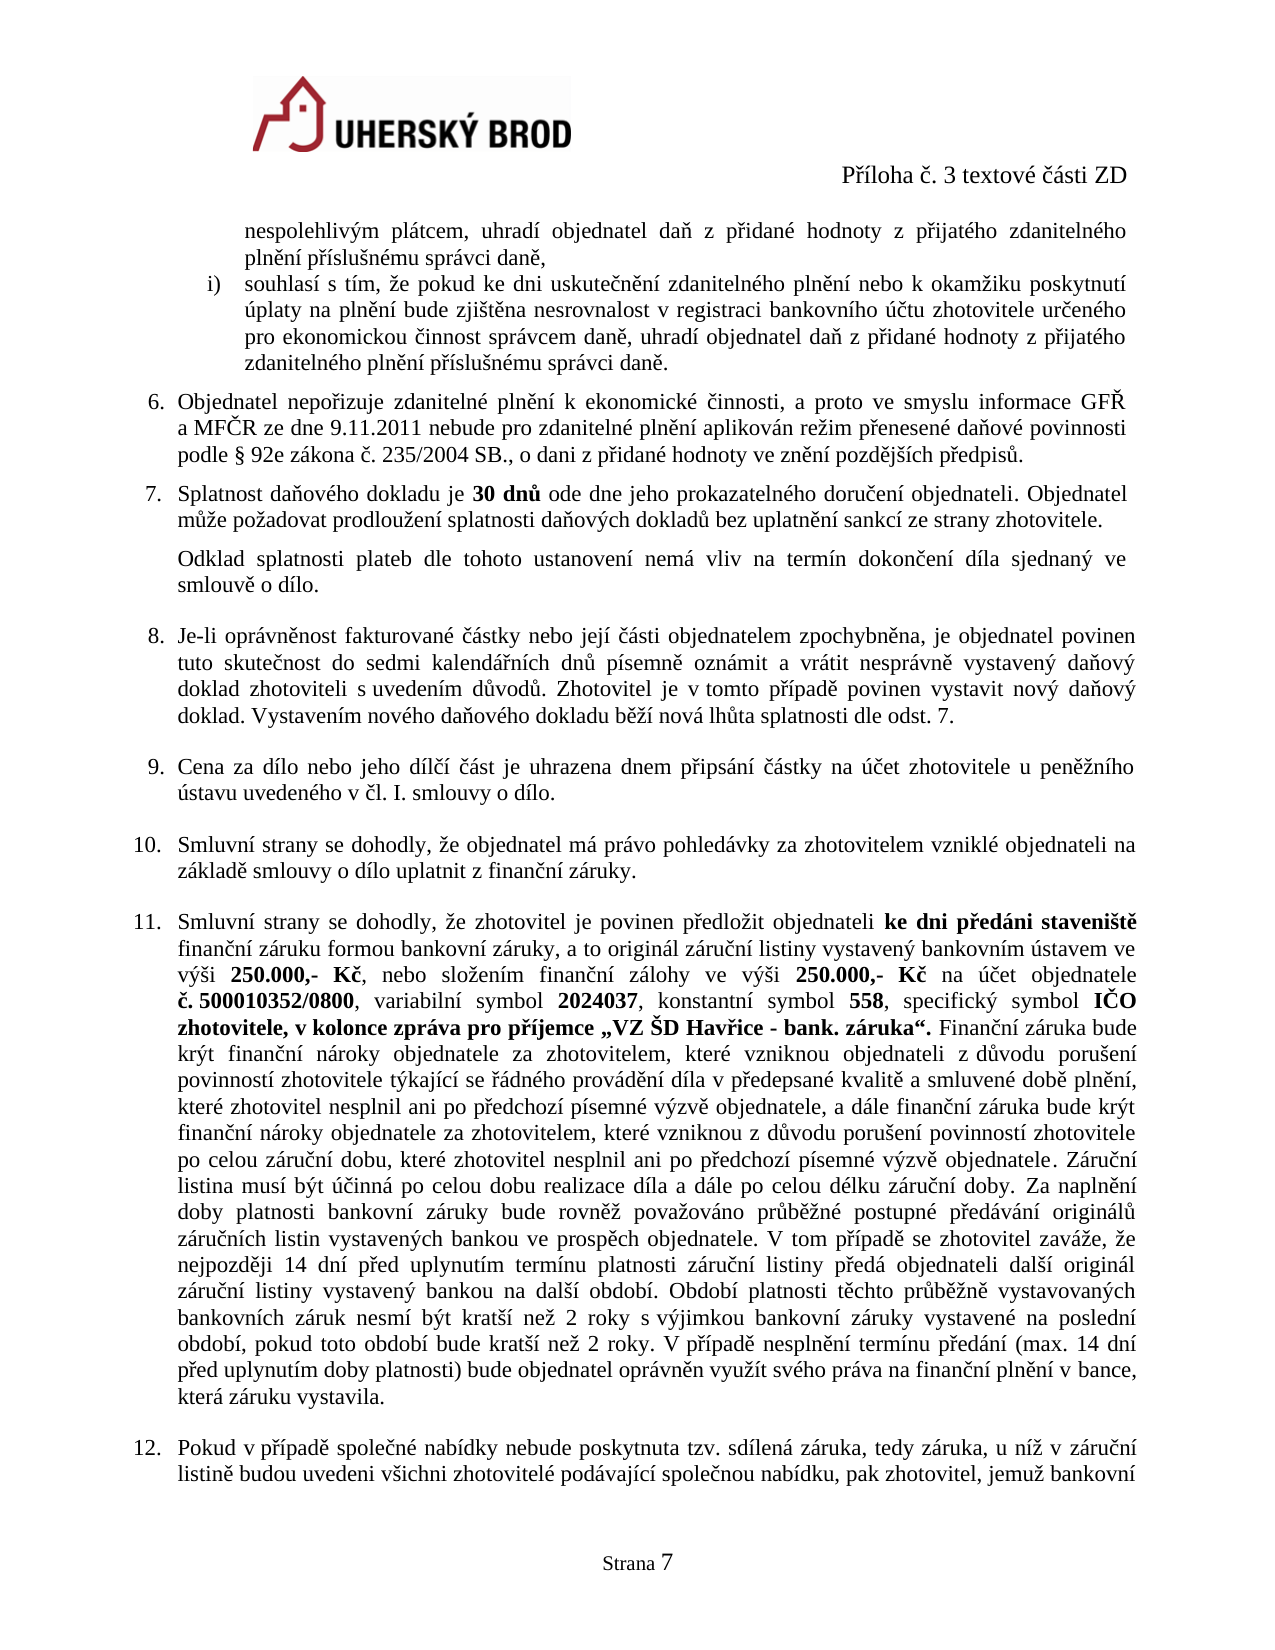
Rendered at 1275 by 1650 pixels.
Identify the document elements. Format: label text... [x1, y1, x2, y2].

list Cena za dílo nebo jeho dílčí část je uhrazena dnem připsání částky na účet zhotovitele u peněžního ústavu uvedeného v čl. I. smlouvy o dílo. [148, 753, 1137, 806]
list Objednatel nepořizuje zdanitelné plnění k ekonomické činnosti, a proto ve smyslu informace GFŘ a MFČR ze dne 9.11.2011 nebude pro zdanitelné plnění aplikován režim přenesené daňové povinnosti podle § 92e zákona č. 235/2004 SB., o dani z přidané hodnoty ve znění pozdějších předpisů. [148, 388, 1127, 467]
picture [252, 76, 571, 152]
list Je-li oprávněnost fakturované částky nebo její části objednatelem zpochybněna, je objednatel povinen tuto skutečnost do sedmi kalendářních dnů písemně oznámit a vrátit nesprávně vystavený daňový doklad zhotoviteli s uvedením důvodů. Zhotovitel je v tomto případě povinen vystavit nový daňový doklad. Vystavením nového daňového dokladu běží nová lhůta splatnosti dle odst. 7. [148, 623, 1137, 728]
list souhlasí s tím, že pokud ke dni uskutečnění zdanitelného plnění nebo k okamžiku poskytnutí úplaty na plnění bude zjištěna nesrovnalost v registraci bankovního účtu zhotovitele určeného pro ekonomickou činnost správcem daně, uhradí objednatel daň z přidané hodnoty z přijatého zdanitelného plnění příslušnému správci daně. [207, 270, 1127, 376]
list Smluvní strany se dohodly, že objednatel má právo pohledávky za zhotovitelem vzniklé objednateli na základě smlouvy o dílo uplatnit z finanční záruky. [133, 831, 1137, 883]
list Smluvní strany se dohodly, že zhotovitel je povinen předložit objednateli ke dni předáni staveniště finanční záruku formou bankovní záruky, a to originál záruční listiny vystavený bankovním ústavem ve výši 250.000,- Kč, nebo složením finanční zálohy ve výši 250.000,- Kč na účet objednatele č. 500010352/0800, variabilní symbol 2024037, konstantní symbol 558, specifický symbol IČO zhotovitele, v kolonce zpráva pro příjemce „VZ ŠD Havřice - bank. záruka“. Finanční záruka bude krýt finanční nároky objednatele za zhotovitelem, které vzniknou objednateli z důvodu porušení povinností zhotovitele týkající se řádného provádění díla v předepsané kvalitě a smluvené době plnění, které zhotovitel nesplnil ani po předchozí písemné výzvě objednatele, a dále finanční záruka bude krýt finanční nároky objednatele za zhotovitelem, které vzniknou z důvodu porušení povinností zhotovitele po celou záruční dobu, které zhotovitel nesplnil ani po předchozí písemné výzvě objednatele. Záruční listina musí být účinná po celou dobu realizace díla a dále po celou délku záruční doby. Za naplnění doby platnosti bankovní záruky bude rovněž považováno průběžné postupné předávání originálů záručních listin vystavených bankou ve prospěch objednatele. V tom případě se zhotovitel zaváže, že nejpozději 14 dní před uplynutím termínu platnosti záruční listiny předá objednateli další originál záruční listiny vystavený bankou na další období. Období platnosti těchto průběžně vystavovaných bankovních záruk nesmí být kratší než 2 roky s výjimkou bankovní záruky vystavené na poslední období, pokud toto období bude kratší než 2 roky. V případě nesplnění termínu předání (max. 14 dní před uplynutím doby platnosti) bude objednatel oprávněn využít svého práva na finanční plnění v bance, která záruku vystavila. [133, 908, 1137, 1409]
list Splatnost daňového dokladu je 30 dnů ode dne jeho prokazatelného doručení objednateli. Objednatel může požadovat prodloužení splatnosti daňových dokladů bez uplatnění sankcí ze strany zhotovitele. [145, 480, 1127, 532]
list Odklad splatnosti plateb dle tohoto ustanovení nemá vliv na termín dokončení díla sjednaný ve smlouvě o dílo. [177, 545, 1127, 598]
